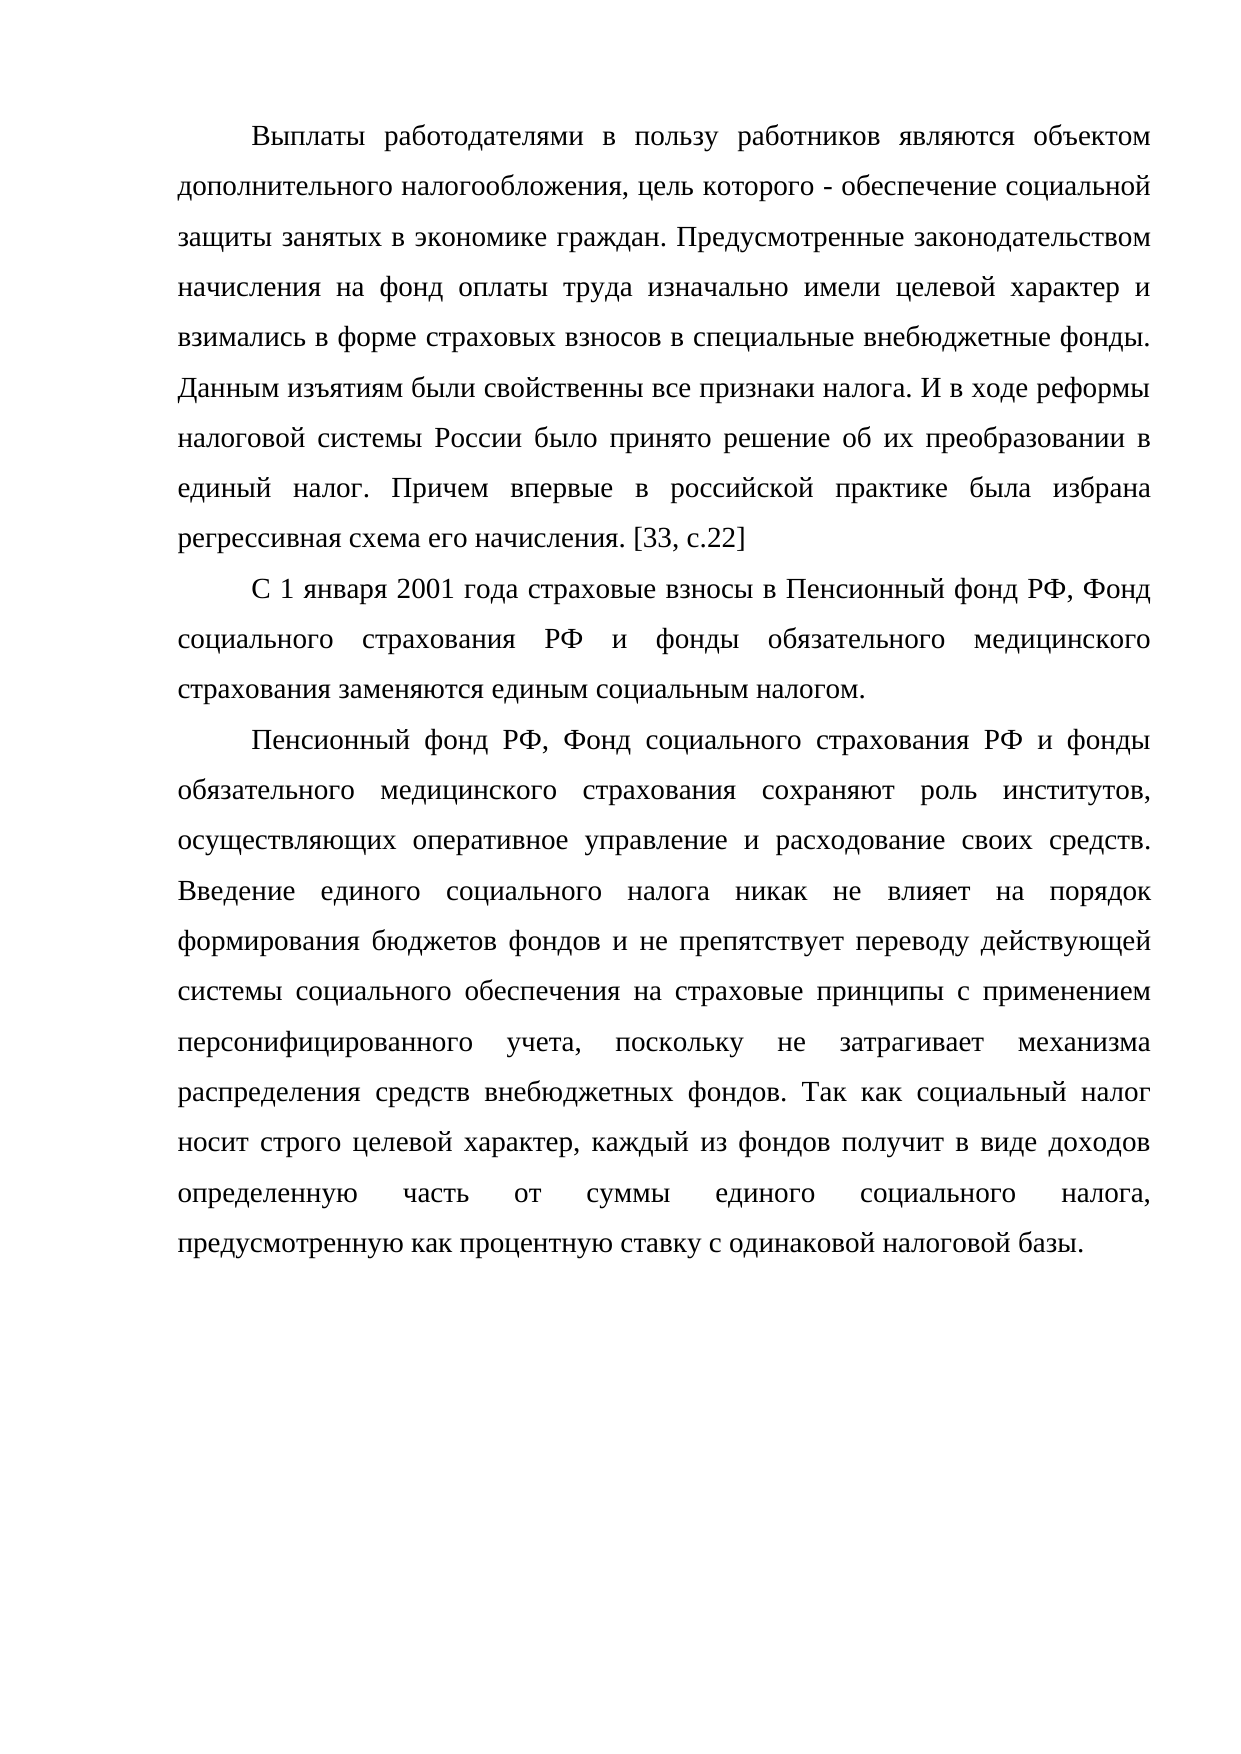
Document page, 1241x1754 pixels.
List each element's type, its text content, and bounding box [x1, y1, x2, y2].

text Выплаты работодателями в пользу работников являются объектом дополнительного налогообложения, цель которого - обеспечение социальной защиты занятых в экономике граждан. Предусмотренные законодательством начисления на фонд оплаты труда изначально имели целевой характер и взимались в форме страховых взносов в специальные внебюджетные фонды. Данным изъятиям были свойственны все признаки налога. И в ходе реформы налоговой системы России было принято решение об их преобразовании в единый налог. Причем впервые в российской практике была избрана регрессивная схема его начисления. [33, с.22] [177, 118, 1152, 554]
text С 1 января 2001 года страховые взносы в Пенсионный фонд РФ, Фонд социального страхования РФ и фонды обязательного медицинского страхования заменяются единым социальным налогом. [177, 571, 1152, 705]
text Пенсионный фонд РФ, Фонд социального страхования РФ и фонды обязательного медицинского страхования сохраняют роль институтов, осуществляющих оперативное управление и расходование своих средств. Введение единого социального налога никак не влияет на порядок формирования бюджетов фондов и не препятствует переводу действующей системы социального обеспечения на страховые принципы с применением персонифицированного учета, поскольку не затрагивает механизма распределения средств внебюджетных фондов. Так как социальный налог носит строго целевой характер, каждый из фондов получит в виде доходов определенную часть от суммы единого социального налога, предусмотренную как процентную ставку с одинаковой налоговой базы. [177, 722, 1152, 1258]
